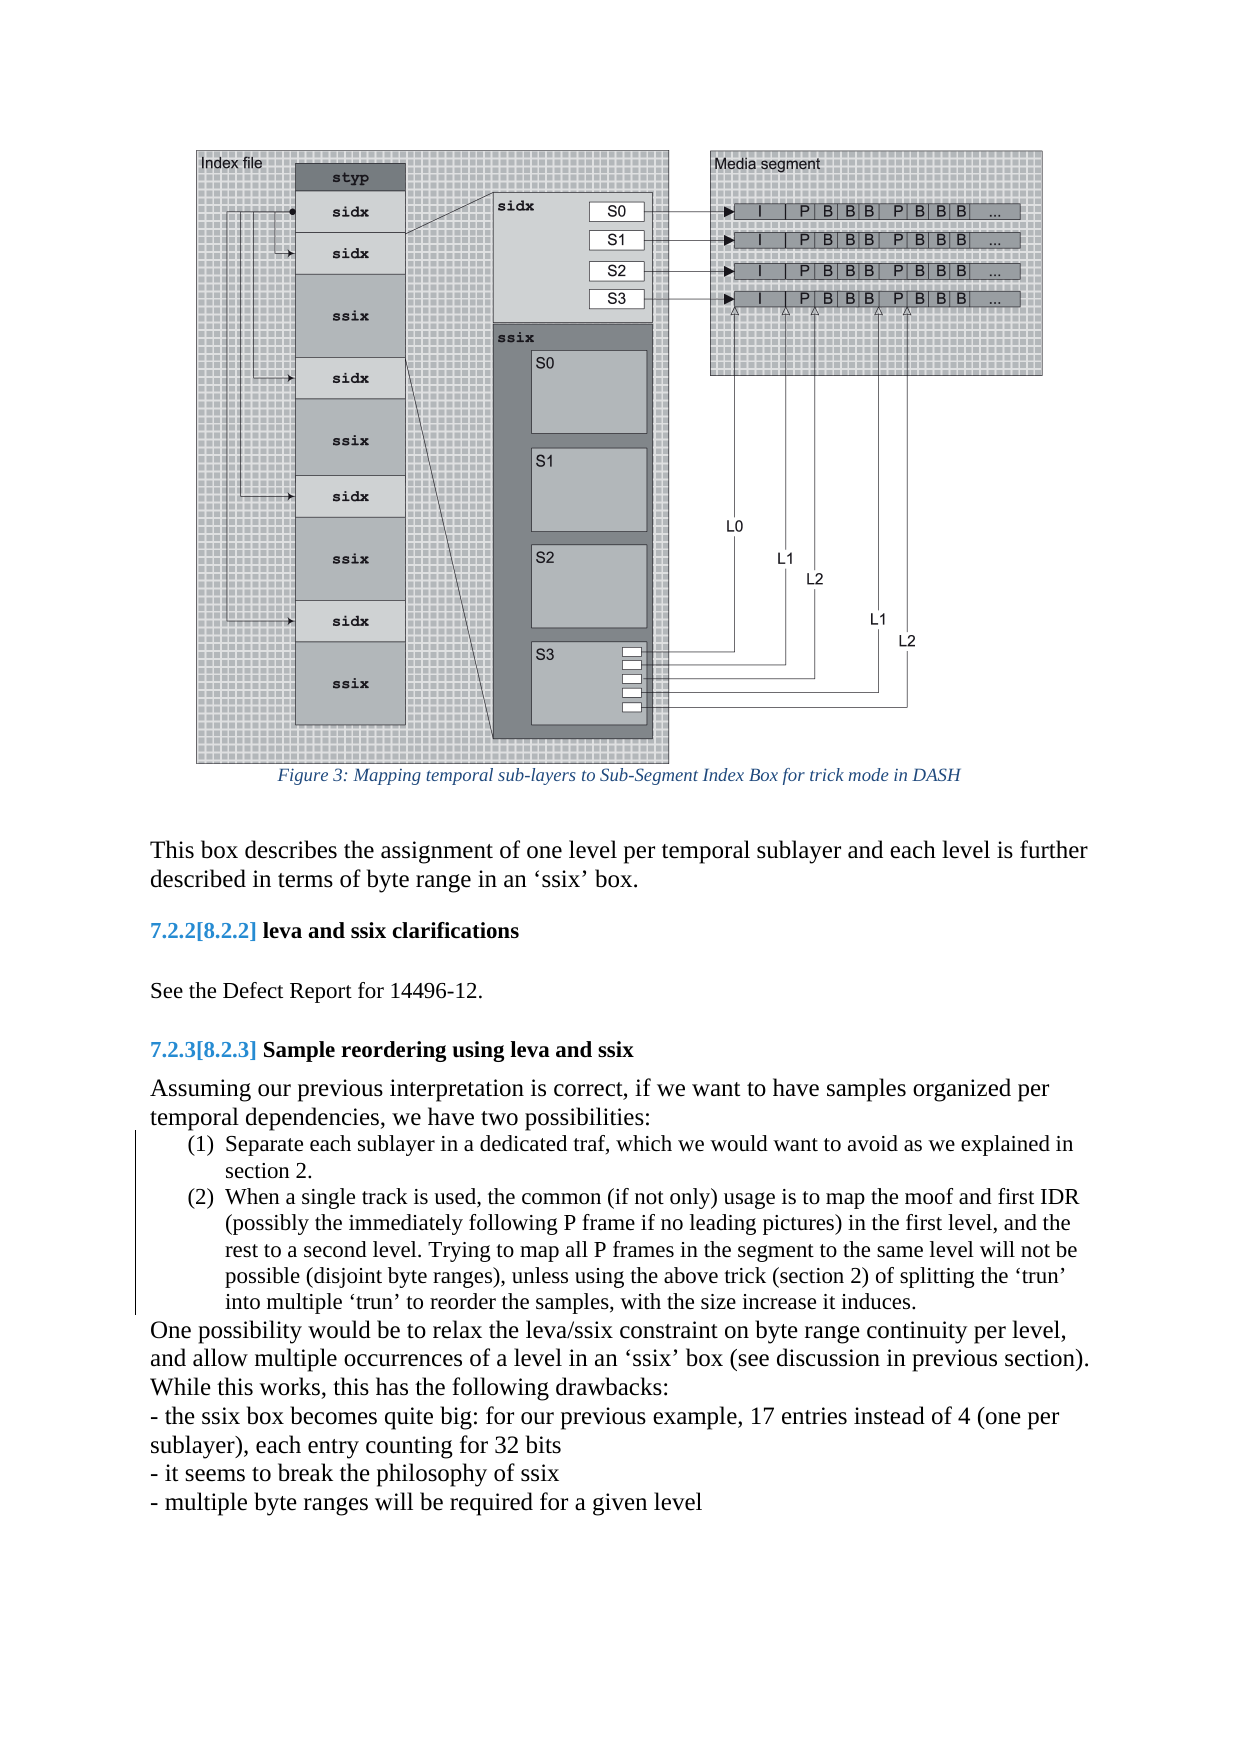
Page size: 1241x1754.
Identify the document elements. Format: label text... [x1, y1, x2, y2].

text See the Defect Report for 14496-12. [150, 977, 1090, 1003]
text - multiple byte ranges will be required for a given level [150, 1487, 1090, 1516]
text - it seems to break the philosophy of ssix [150, 1458, 1090, 1487]
text - the ssix box becomes quite big: for our previous example, 17 entries instead of 4 (one per sublayer), each entry counting for 32 bits [150, 1401, 1090, 1458]
text This box describes the assignment of one level per temporal sublayer and each level is further described in terms of byte range in an ‘ssix’ box. [150, 835, 1090, 893]
picture [196, 150, 1044, 764]
text Assuming our previous interpretation is correct, if we want to have samples organized per temporal dependencies, we have two possibilities: [150, 1073, 1090, 1130]
list When a single track is used, the common (if not only) usage is to map the moof and first IDR (possibly the immediately following P frame if no leading pictures) in the first level, and the rest to a second level. Trying to map all P frames in the segment to the same level will not be possible (disjoint byte ranges), unless using the above trick (section 2) of splitting the ‘trun’ into multiple ‘trun’ to reorder the samples, with the size increase it induces. [187, 1183, 1090, 1315]
text One possibility would be to relax the leva/ssix constraint on byte range continuity per level, and allow multiple occurrences of a level in an ‘ssix’ box (see discussion in previous section). While this works, this has the following drawbacks: [150, 1315, 1090, 1401]
text Figure 3: Mapping temporal sub-layers to Sub-Segment Index Box for trick mode in DASH [150, 764, 1090, 786]
list Separate each sublayer in a dedicated traf, which we would want to avoid as we explained in section 2. [187, 1130, 1090, 1183]
subtitle leva and ssix clarifications [150, 918, 1090, 944]
subtitle Sample reordering using leva and ssix [150, 1036, 1090, 1063]
